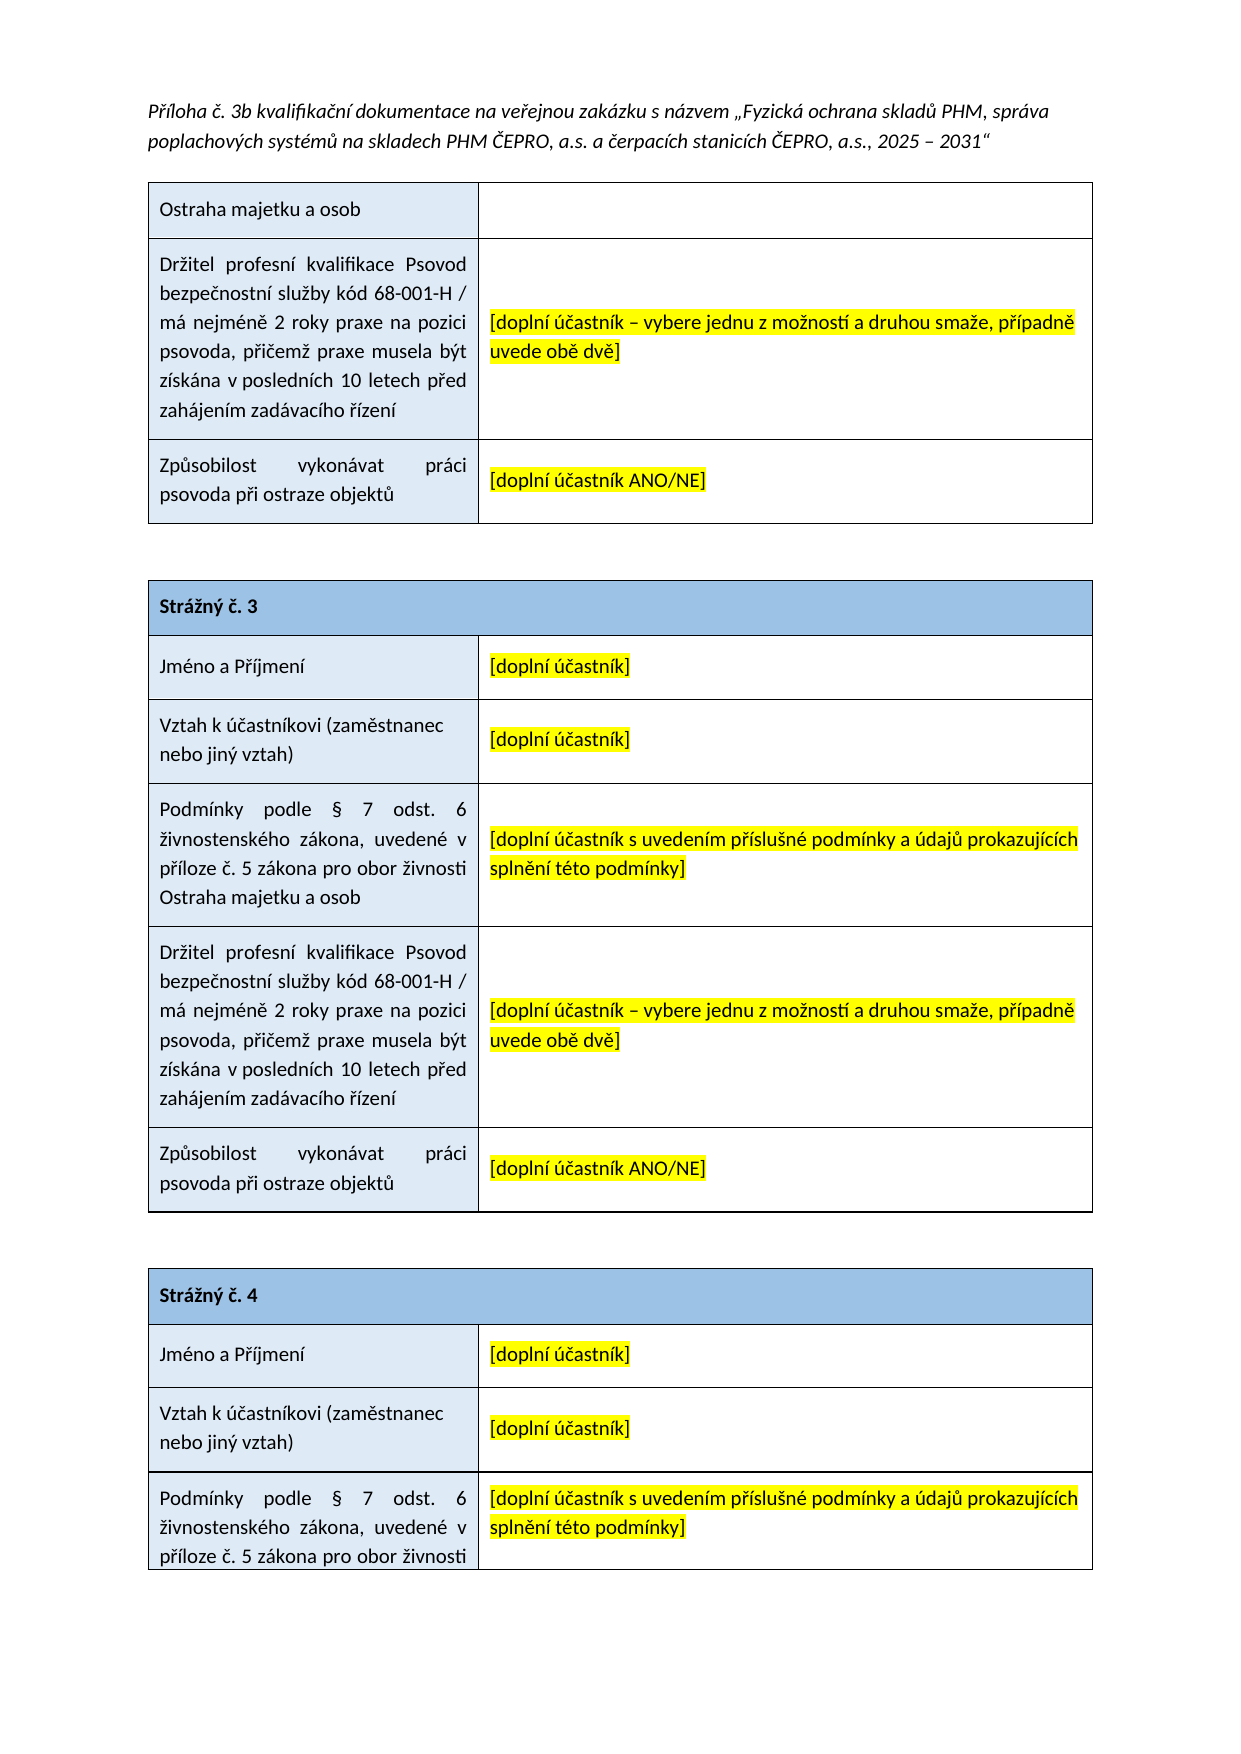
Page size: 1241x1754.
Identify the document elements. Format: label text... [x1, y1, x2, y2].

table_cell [149, 1473, 478, 1569]
table_cell Držitel profesní kvalifikace Psovod bezpečnostní služby kód 68-001-H / má nejméně 2 roky praxe na pozici psovoda, přičemž praxe musela být získána v posledních 10 letech před zahájením zadávacího řízení [149, 239, 478, 439]
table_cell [149, 183, 478, 237]
table_cell [doplní účastník ANO/NE] [479, 440, 1092, 523]
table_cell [479, 183, 1092, 237]
table_header Strážný č. 4 [149, 1269, 1092, 1324]
table_cell [doplní účastník ANO/NE] [479, 1128, 1092, 1211]
table_cell Způsobilost vykonávat práci psovoda při ostraze objektů [149, 440, 478, 523]
table_cell Držitel profesní kvalifikace Psovod bezpečnostní služby kód 68-001-H / má nejméně 2 roky praxe na pozici psovoda, přičemž praxe musela být získána v posledních 10 letech před zahájením zadávacího řízení [149, 927, 478, 1127]
table_cell [doplní účastník – vybere jednu z možností a druhou smaže, případně uvede obě dvě] [479, 239, 1092, 439]
table_cell Způsobilost vykonávat práci psovoda při ostraze objektů [149, 1128, 478, 1211]
table_cell Podmínky podle § 7 odst. 6 živnostenského zákona, uvedené v příloze č. 5 zákona pro obor živnosti Ostraha majetku a osob [149, 784, 478, 926]
table_cell [doplní účastník – vybere jednu z možností a druhou smaže, případně uvede obě dvě] [479, 927, 1092, 1127]
table_cell Vztah k účastníkovi (zaměstnanec nebo jiný vztah) [149, 1388, 478, 1471]
table_header Strážný č. 3 [149, 581, 1092, 635]
table_cell Jméno a Příjmení [149, 636, 478, 698]
table_cell Vztah k účastníkovi (zaměstnanec nebo jiný vztah) [149, 700, 478, 783]
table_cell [479, 1473, 1092, 1569]
table_cell [doplní účastník] [479, 1325, 1092, 1387]
table_cell [doplní účastník] [479, 700, 1092, 783]
table_cell [doplní účastník] [479, 1388, 1092, 1471]
table_cell [doplní účastník s uvedením příslušné podmínky a údajů prokazujících splnění této podmínky] [479, 784, 1092, 926]
table_cell Jméno a Příjmení [149, 1325, 478, 1387]
table_cell [doplní účastník] [479, 636, 1092, 698]
